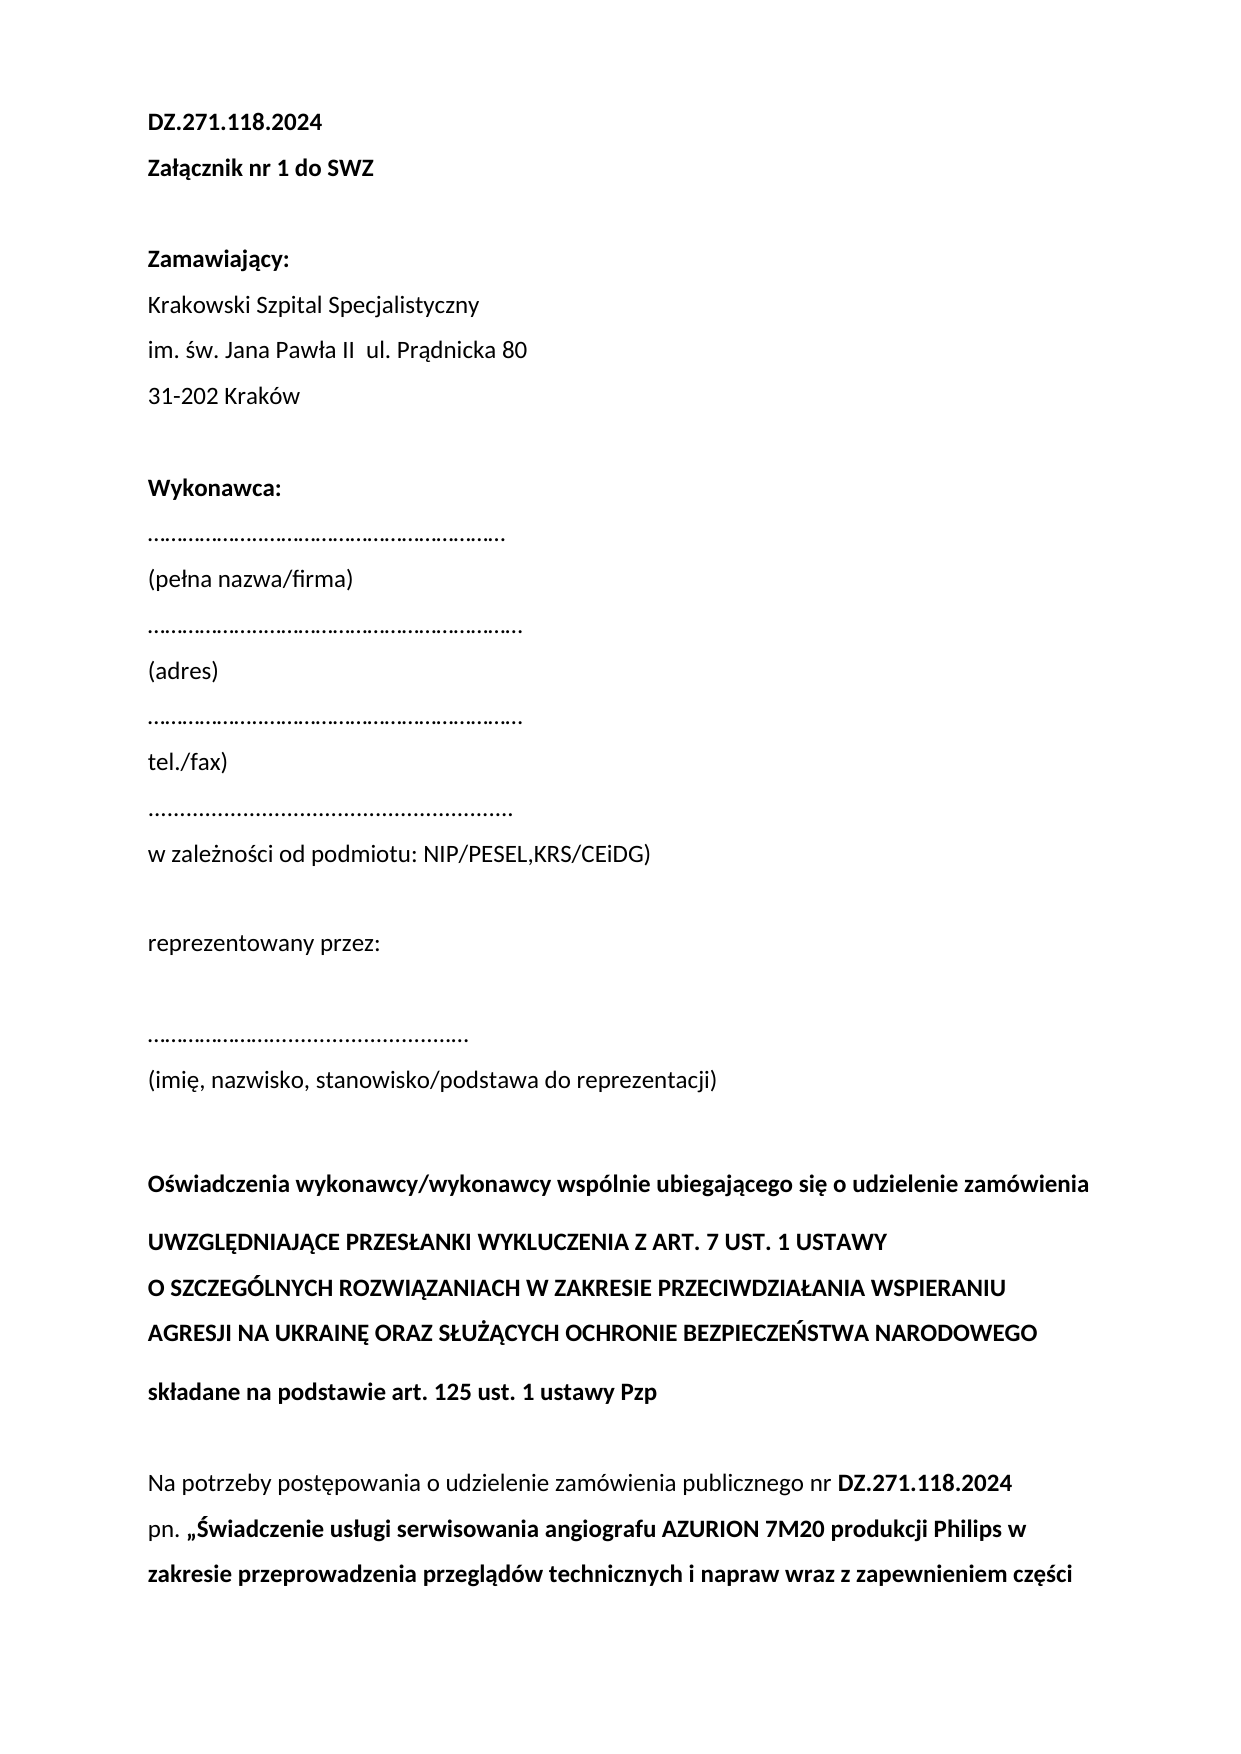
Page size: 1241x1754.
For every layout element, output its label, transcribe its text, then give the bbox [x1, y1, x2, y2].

text (adres) [148, 655, 472, 685]
text Załącznik nr 1 do SWZ [148, 152, 1093, 182]
text ………………….............................… [148, 1018, 472, 1049]
text (imię, nazwisko, stanowisko/podstawa do reprezentacji) [148, 1064, 1088, 1094]
text Krakowski Szpital Specjalistyczny [148, 289, 1093, 319]
text tel./fax) [148, 746, 472, 777]
text Zamawiający: [148, 243, 1093, 274]
text ………………..……………………………………… [148, 701, 546, 731]
text składane na podstawie art. 125 ust. 1 ustawy Pzp [148, 1376, 1093, 1406]
text im. św. Jana Pawła II ul. Prądnicka 80 [148, 335, 1093, 365]
text Wykonawca: [148, 472, 1093, 502]
text (pełna nazwa/firma) [148, 563, 472, 594]
text 31-202 Kraków [148, 380, 1093, 411]
text .......................................................... [148, 792, 517, 822]
text reprezentowany przez: [148, 927, 1093, 957]
text DZ.271.118.2024 [148, 106, 1093, 137]
text ………………..…………………………………… [148, 518, 517, 548]
text w zależności od podmiotu: NIP/PESEL,KRS/CEiDG) [148, 838, 1088, 868]
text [148, 1467, 1093, 1589]
text Oświadczenia wykonawcy/wykonawcy wspólnie ubiegającego się o udzielenie zamówienia [148, 1168, 1093, 1198]
text ………………..……………………………………… [148, 609, 546, 639]
text UWZGLĘDNIAJĄCE PRZESŁANKI WYKLUCZENIA Z ART. 7 UST. 1 USTAWY o szczególnych rozwiązaniach w zakresie przeciwdziałania wspieraniu agresji na Ukrainę oraz służących ochronie bezpieczeństwa narodowego [148, 1226, 1093, 1348]
